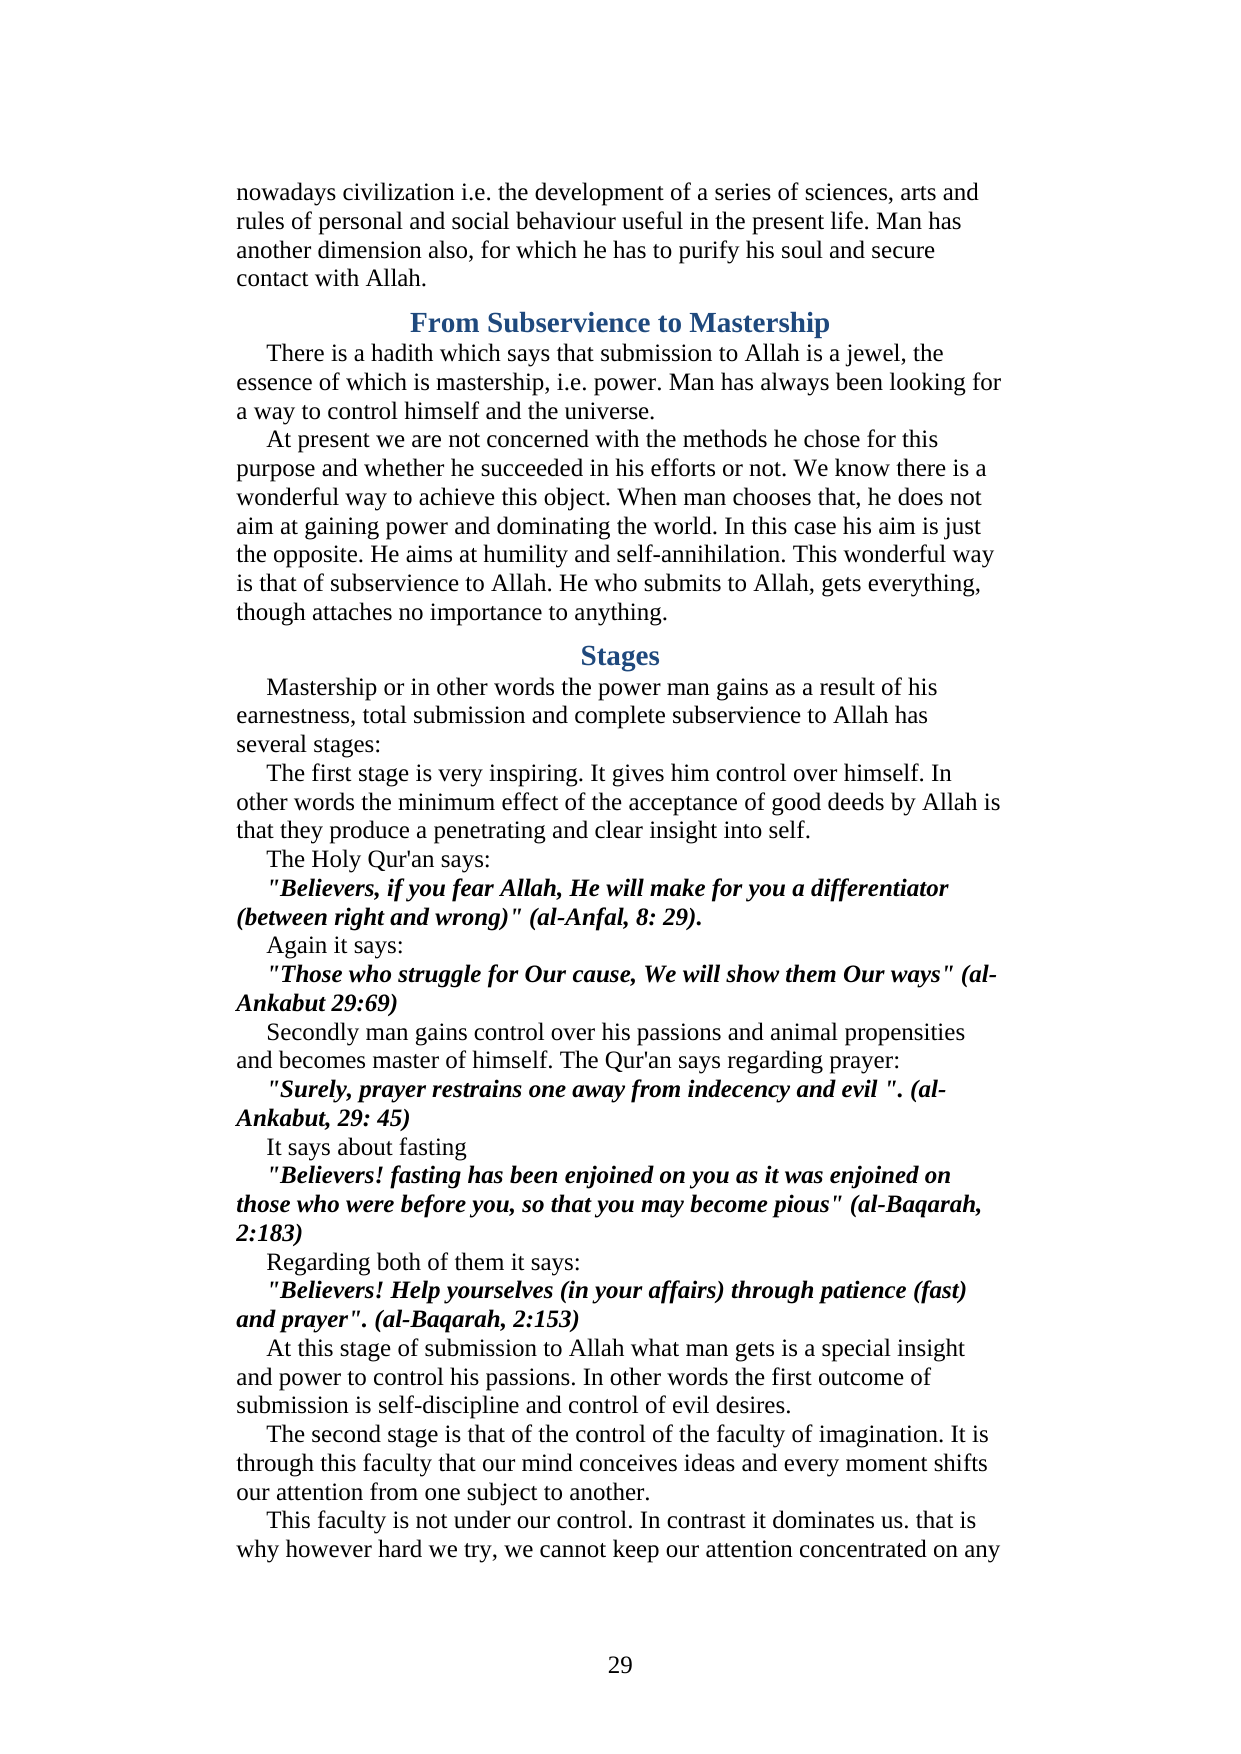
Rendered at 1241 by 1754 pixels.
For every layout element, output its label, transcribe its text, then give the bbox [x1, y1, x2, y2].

text The second stage is that of the control of the faculty of imagination. It is through this faculty that our mind conceives ideas and every moment shifts our attention from one subject to another. [236, 1419, 1004, 1506]
text "Believers, if you fear Allah, He will make for you a differentiator (between right and wrong)" (al-Anfal, 8: 29). [236, 873, 1004, 931]
text "Surely, prayer restrains one away from indecency and evil ". (al-Ankabut, 29: 45) [236, 1074, 1004, 1132]
text The first stage is very inspiring. It gives him control over himself. In other words the minimum effect of the acceptance of good deeds by Allah is that they produce a penetrating and clear insight into self. [236, 758, 1004, 844]
text At present we are not concerned with the methods he chose for this purpose and whether he succeeded in his efforts or not. We know there is a wonderful way to achieve this object. When man chooses that, he does not aim at gaining power and dominating the world. In this case his aim is just the opposite. He aims at humility and self-annihilation. This wonderful way is that of subservience to Allah. He who submits to Allah, gets everything, though attaches no importance to anything. [236, 424, 1004, 626]
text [236, 1506, 1004, 1563]
text At this stage of submission to Allah what man gets is a special insight and power to control his passions. In other words the first outcome of submission is self-discipline and control of evil desires. [236, 1333, 1004, 1419]
text "Those who struggle for Our cause, We will show them Our ways" (al-Ankabut 29:69) [236, 959, 1004, 1017]
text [236, 177, 1004, 292]
text There is a hadith which says that submission to Allah is a jewel, the essence of which is mastership, i.e. power. Man has always been looking for a way to control himself and the universe. [236, 338, 1004, 424]
text "Believers! fasting has been enjoined on you as it was enjoined on those who were before you, so that you may become pious" (al-Baqarah, 2:183) [236, 1161, 1004, 1247]
text "Believers! Help yourselves (in your affairs) through patience (fast) and prayer". (al-Baqarah, 2:153) [236, 1276, 1004, 1333]
text Secondly man gains control over his passions and animal propensities and becomes master of himself. The Qur'an says regarding prayer: [236, 1017, 1004, 1074]
subtitle From Subservience to Mastership [236, 305, 1004, 338]
subtitle Stages [236, 638, 1004, 672]
text The Holy Qur'an says: [236, 844, 1004, 873]
text It says about fasting [236, 1132, 1004, 1161]
text Mastership or in other words the power man gains as a result of his earnestness, total submission and complete subservience to Allah has several stages: [236, 672, 1004, 758]
text Again it says: [236, 931, 1004, 959]
text Regarding both of them it says: [236, 1247, 1004, 1276]
